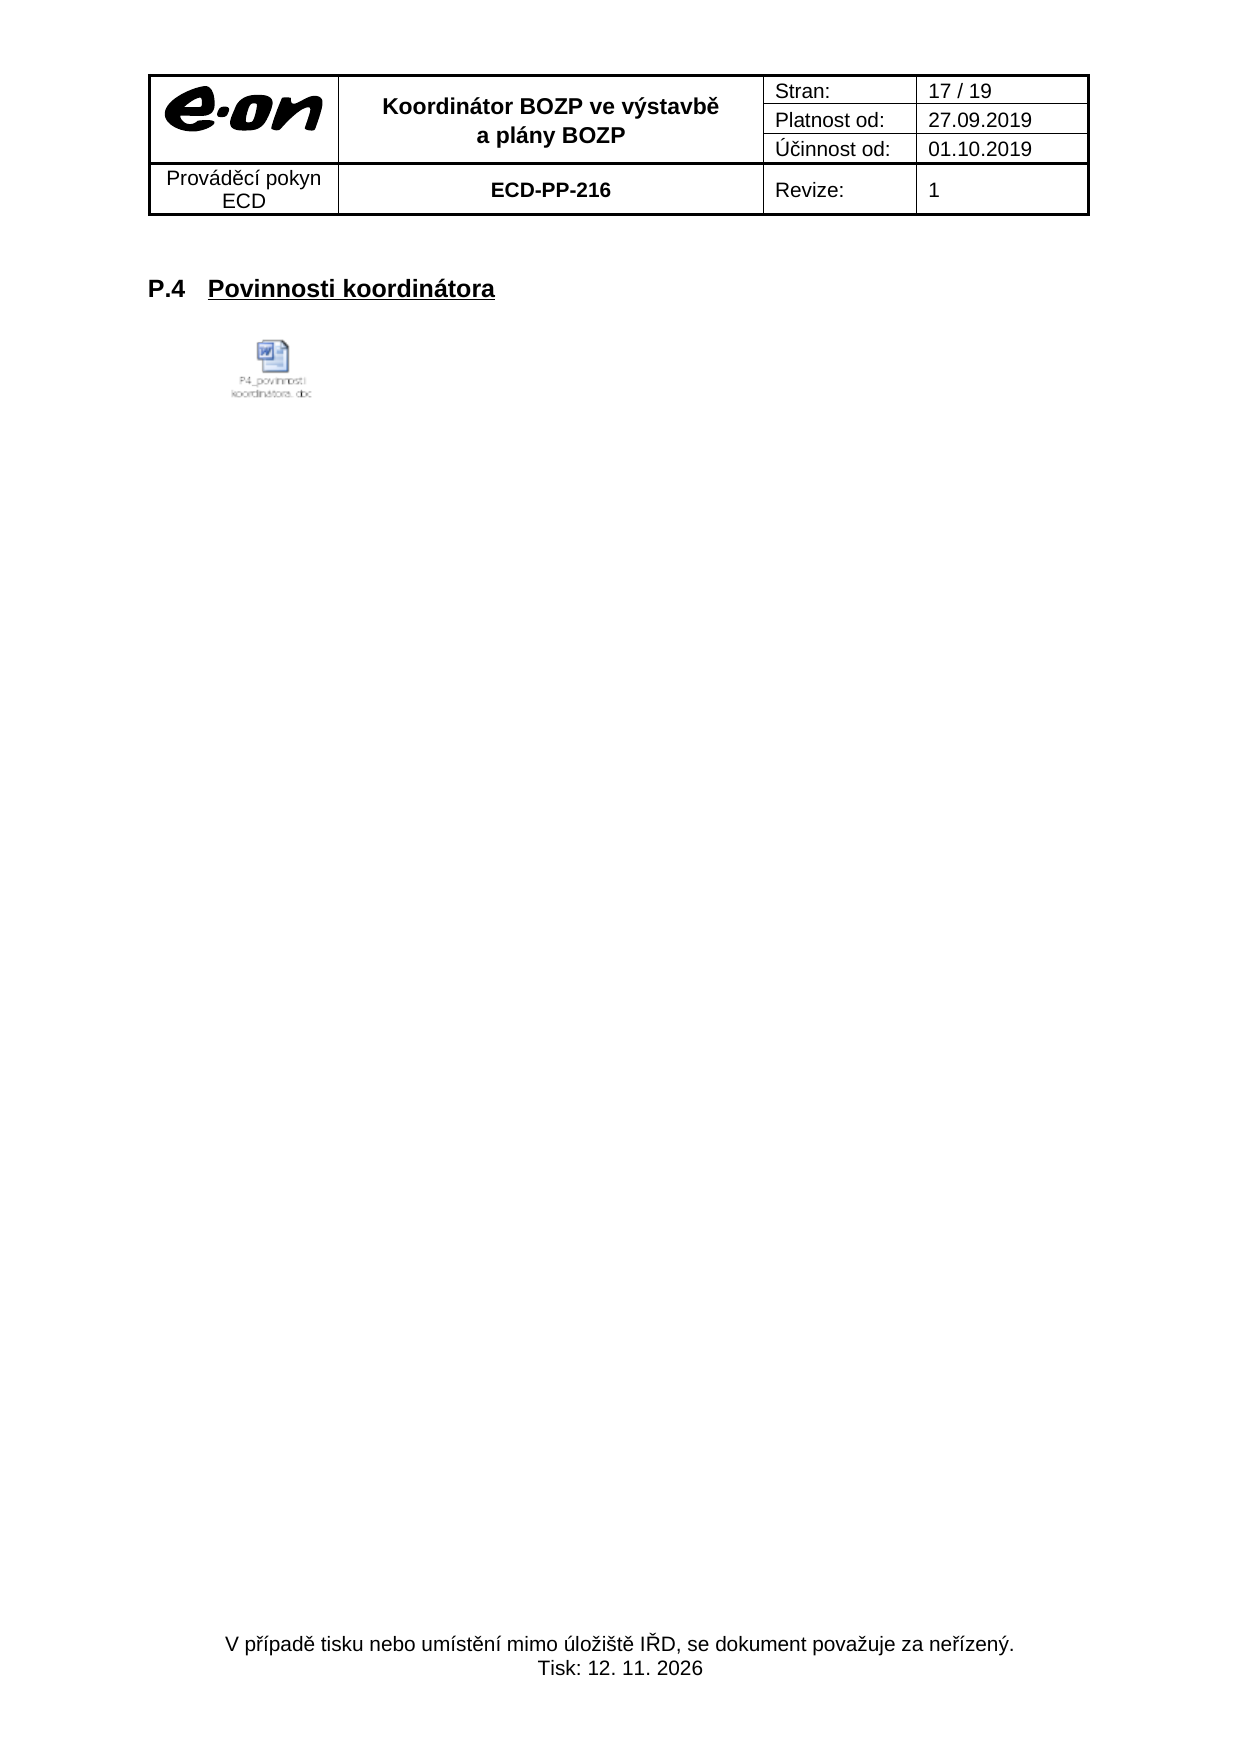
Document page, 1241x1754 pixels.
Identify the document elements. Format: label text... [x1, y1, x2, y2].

text Povinnosti koordinátora [148, 274, 1092, 302]
